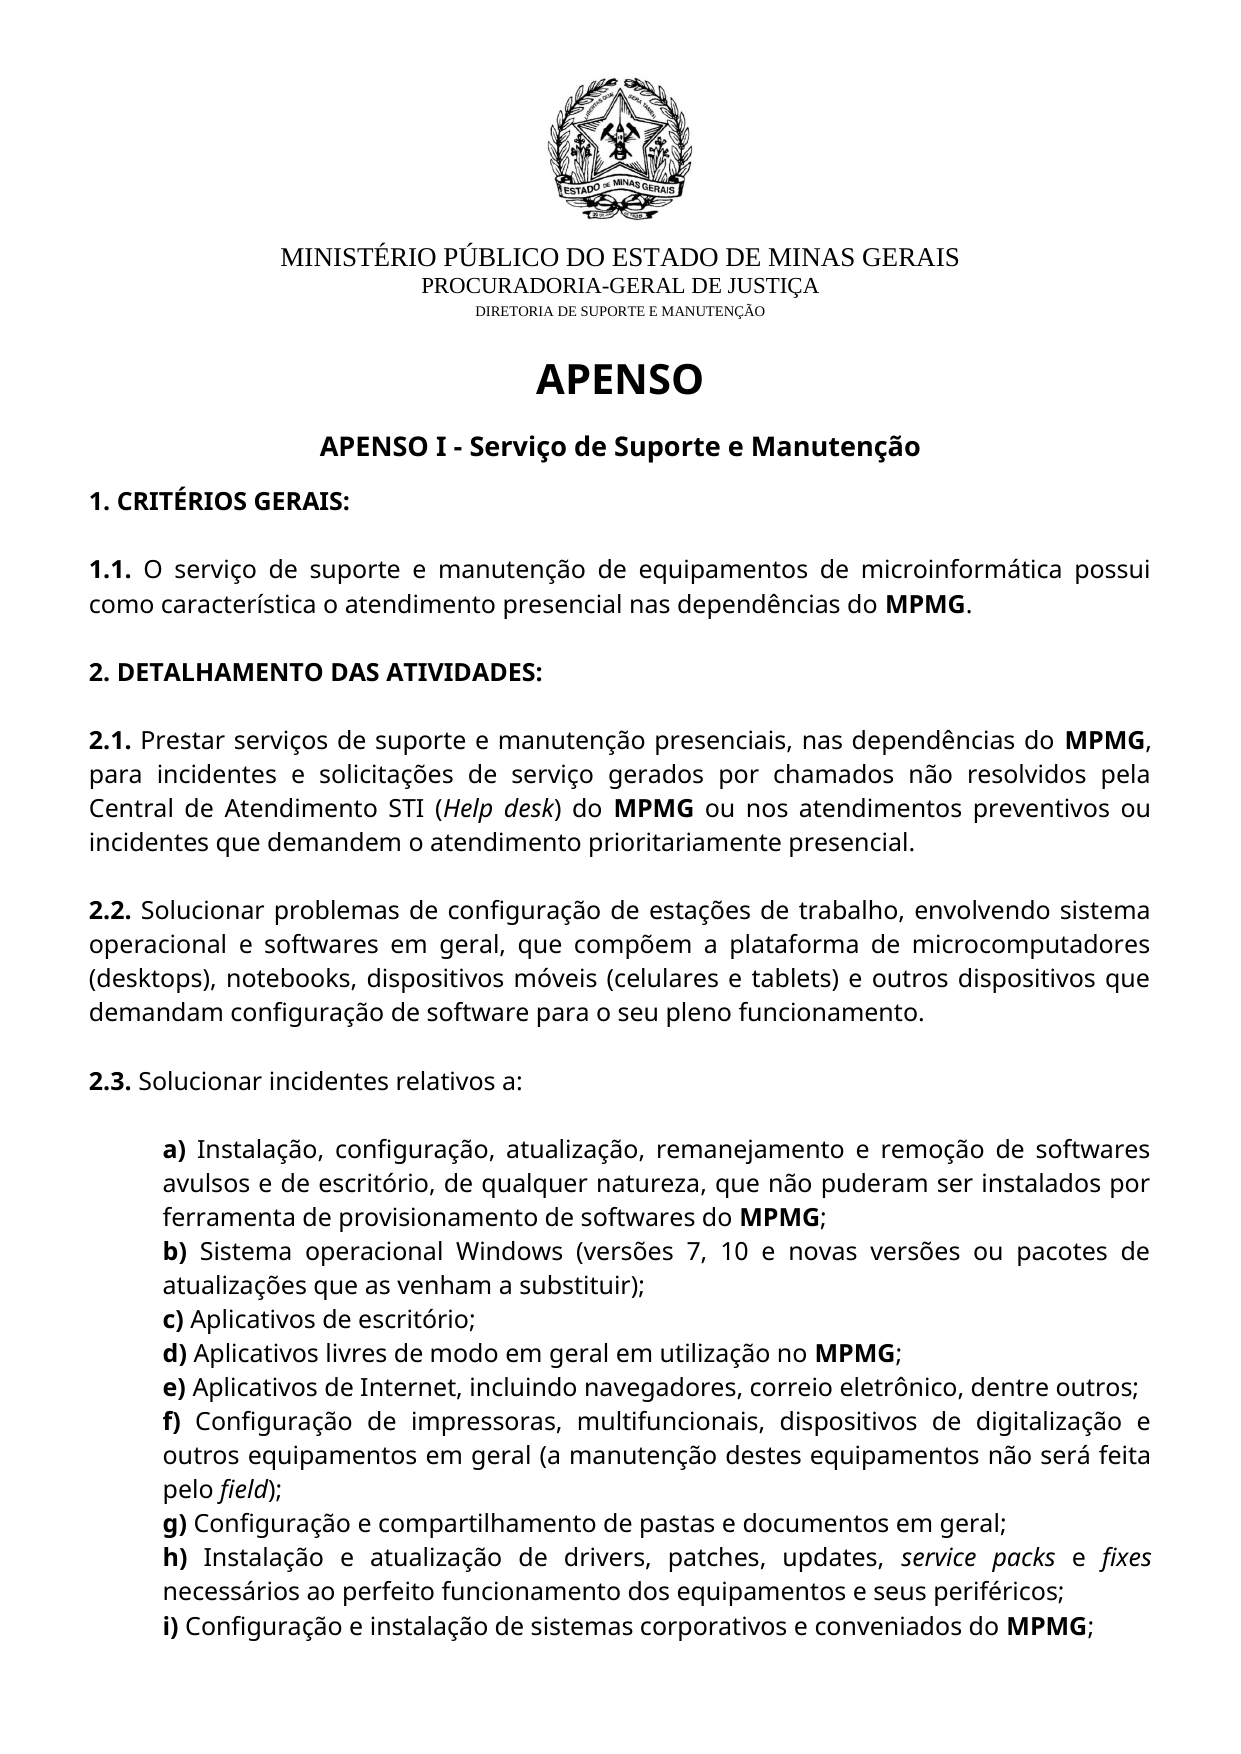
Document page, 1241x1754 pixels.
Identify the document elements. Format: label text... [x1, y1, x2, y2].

text e) Aplicativos de Internet, incluindo navegadores, correio eletrônico, dentre outros; [162, 1370, 1152, 1404]
text 2.3. Solucionar incidentes relativos a: [89, 1063, 1152, 1097]
text 1.1. O serviço de suporte e manutenção de equipamentos de microinformática possui como característica o atendimento presencial nas dependências do MPMG. [89, 552, 1152, 620]
text APENSO I - Serviço de Suporte e Manutenção [89, 428, 1152, 464]
text 2.1. Prestar serviços de suporte e manutenção presenciais, nas dependências do MPMG, para incidentes e solicitações de serviço gerados por chamados não resolvidos pela Central de Atendimento STI (Help desk) do MPMG ou nos atendimentos preventivos ou incidentes que demandem o atendimento prioritariamente presencial. [89, 722, 1152, 859]
text c) Aplicativos de escritório; [162, 1302, 1152, 1336]
text i) Configuração e instalação de sistemas corporativos e conveniados do MPMG; [162, 1608, 1152, 1642]
text b) Sistema operacional Windows (versões 7, 10 e novas versões ou pacotes de atualizações que as venham a substituir); [162, 1233, 1152, 1302]
text APENSO [89, 350, 1152, 406]
text a) Instalação, configuração, atualização, remanejamento e remoção de softwares avulsos e de escritório, de qualquer natureza, que não puderam ser instalados por ferramenta de provisionamento de softwares do MPMG; [162, 1131, 1152, 1233]
text f) Configuração de impressoras, multifuncionais, dispositivos de digitalização e outros equipamentos em geral (a manutenção destes equipamentos não será feita pelo field); [162, 1404, 1152, 1506]
text 2.2. Solucionar problemas de configuração de estações de trabalho, envolvendo sistema operacional e softwares em geral, que compõem a plataforma de microcomputadores (desktops), notebooks, dispositivos móveis (celulares e tablets) e outros dispositivos que demandam configuração de software para o seu pleno funcionamento. [89, 893, 1152, 1029]
text 2. DETALHAMENTO DAS ATIVIDADES: [89, 654, 1152, 688]
picture [546, 73, 695, 223]
text 1. CRITÉRIOS GERAIS: [89, 484, 1152, 518]
text h) Instalação e atualização de drivers, patches, updates, service packs e fixes necessários ao perfeito funcionamento dos equipamentos e seus periféricos; [162, 1540, 1152, 1608]
text d) Aplicativos livres de modo em geral em utilização no MPMG; [162, 1336, 1152, 1370]
text g) Configuração e compartilhamento de pastas e documentos em geral; [162, 1506, 1152, 1540]
